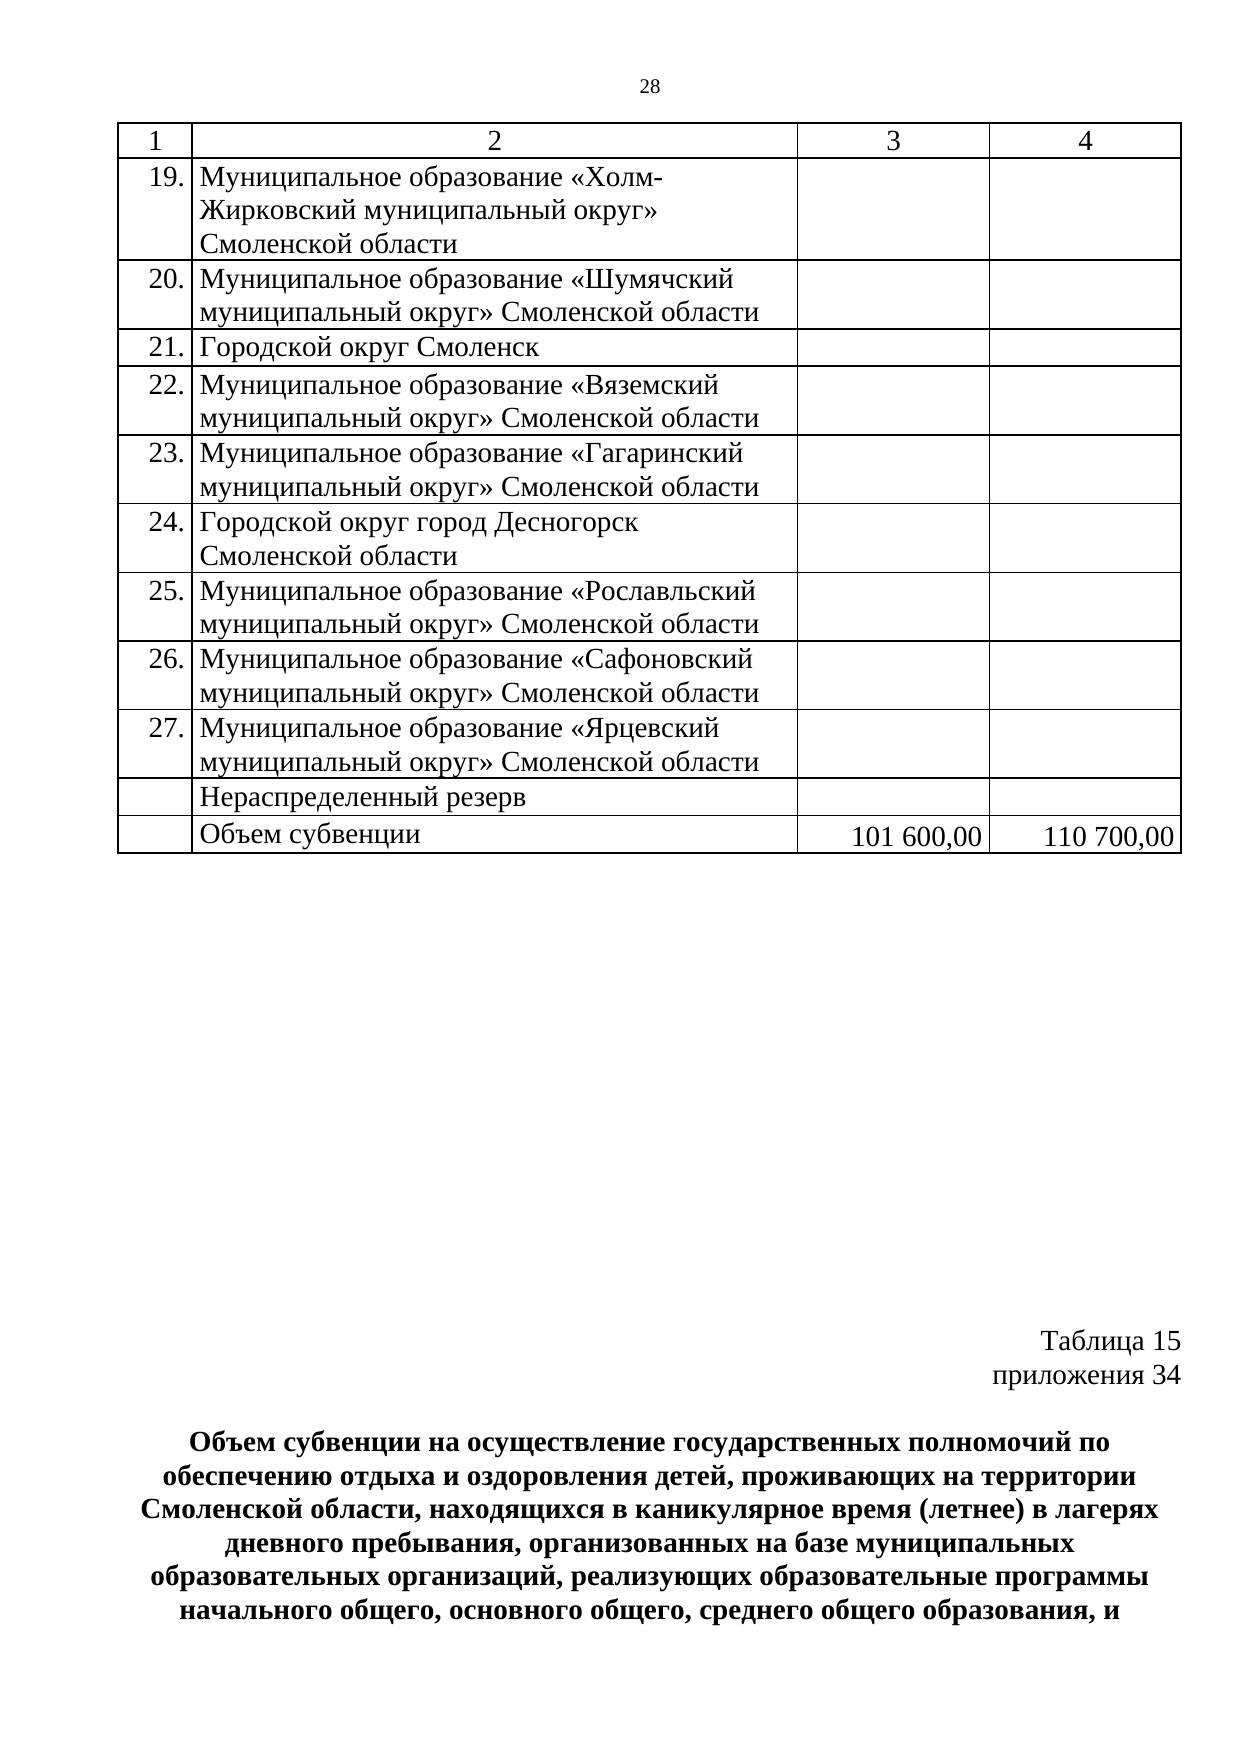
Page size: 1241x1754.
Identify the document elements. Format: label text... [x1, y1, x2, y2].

table_cell 25. [119, 573, 191, 640]
table_cell Муниципальное образование «Вяземский муниципальный округ» Смоленской области [193, 367, 797, 434]
text Таблица 15 [118, 1323, 1181, 1357]
table_cell 110 700,00 [990, 816, 1180, 852]
table_cell Городской округ Смоленск [193, 330, 797, 365]
table_cell [990, 261, 1180, 328]
table_cell 20. [119, 261, 191, 328]
table_cell 19. [119, 159, 191, 259]
table_cell [990, 436, 1180, 503]
text приложения 34 [118, 1357, 1181, 1391]
table_cell [798, 261, 989, 328]
table_cell Муниципальное образование «Ярцевский муниципальный округ» Смоленской области [193, 710, 797, 777]
table_cell [798, 159, 989, 259]
table_cell Объем субвенции [193, 816, 797, 852]
table_cell [798, 436, 989, 503]
table_header 4 [990, 124, 1180, 157]
table_cell [798, 573, 989, 640]
table_cell 23. [119, 436, 191, 503]
table_cell [798, 367, 989, 434]
table_header 1 [119, 124, 191, 157]
table_cell [990, 159, 1180, 259]
table_cell 21. [119, 330, 191, 365]
table_cell 26. [119, 642, 191, 709]
table_cell [798, 330, 989, 365]
table_cell [990, 642, 1180, 709]
table_cell 24. [119, 504, 191, 571]
table_cell Муниципальное образование «Шумячский муниципальный округ» Смоленской области [193, 261, 797, 328]
table_cell [798, 642, 989, 709]
table_cell Муниципальное образование «Гагаринский муниципальный округ» Смоленской области [193, 436, 797, 503]
table_cell Муниципальное образование «Сафоновский муниципальный округ» Смоленской области [193, 642, 797, 709]
table_cell [798, 504, 989, 571]
table_cell [798, 779, 989, 815]
table_cell [990, 367, 1180, 434]
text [118, 1424, 1181, 1625]
table_cell 22. [119, 367, 191, 434]
table_cell Муниципальное образование «Рославльский муниципальный округ» Смоленской области [193, 573, 797, 640]
table_header 2 [193, 124, 797, 157]
table_cell [990, 710, 1180, 777]
table_cell [990, 504, 1180, 571]
table_cell [119, 779, 191, 815]
table_cell [119, 816, 191, 852]
table_cell [990, 330, 1180, 365]
table_cell Муниципальное образование «Холм-Жирковский муниципальный округ» Смоленской области [193, 159, 797, 259]
table_cell [990, 573, 1180, 640]
table_cell [798, 710, 989, 777]
table_cell [990, 779, 1180, 815]
table_cell 101 600,00 [798, 816, 989, 852]
table_cell Городской округ город Десногорск Смоленской области [193, 504, 797, 571]
table_cell 27. [119, 710, 191, 777]
table_header 3 [798, 124, 989, 157]
table_cell Нераспределенный резерв [193, 779, 797, 815]
